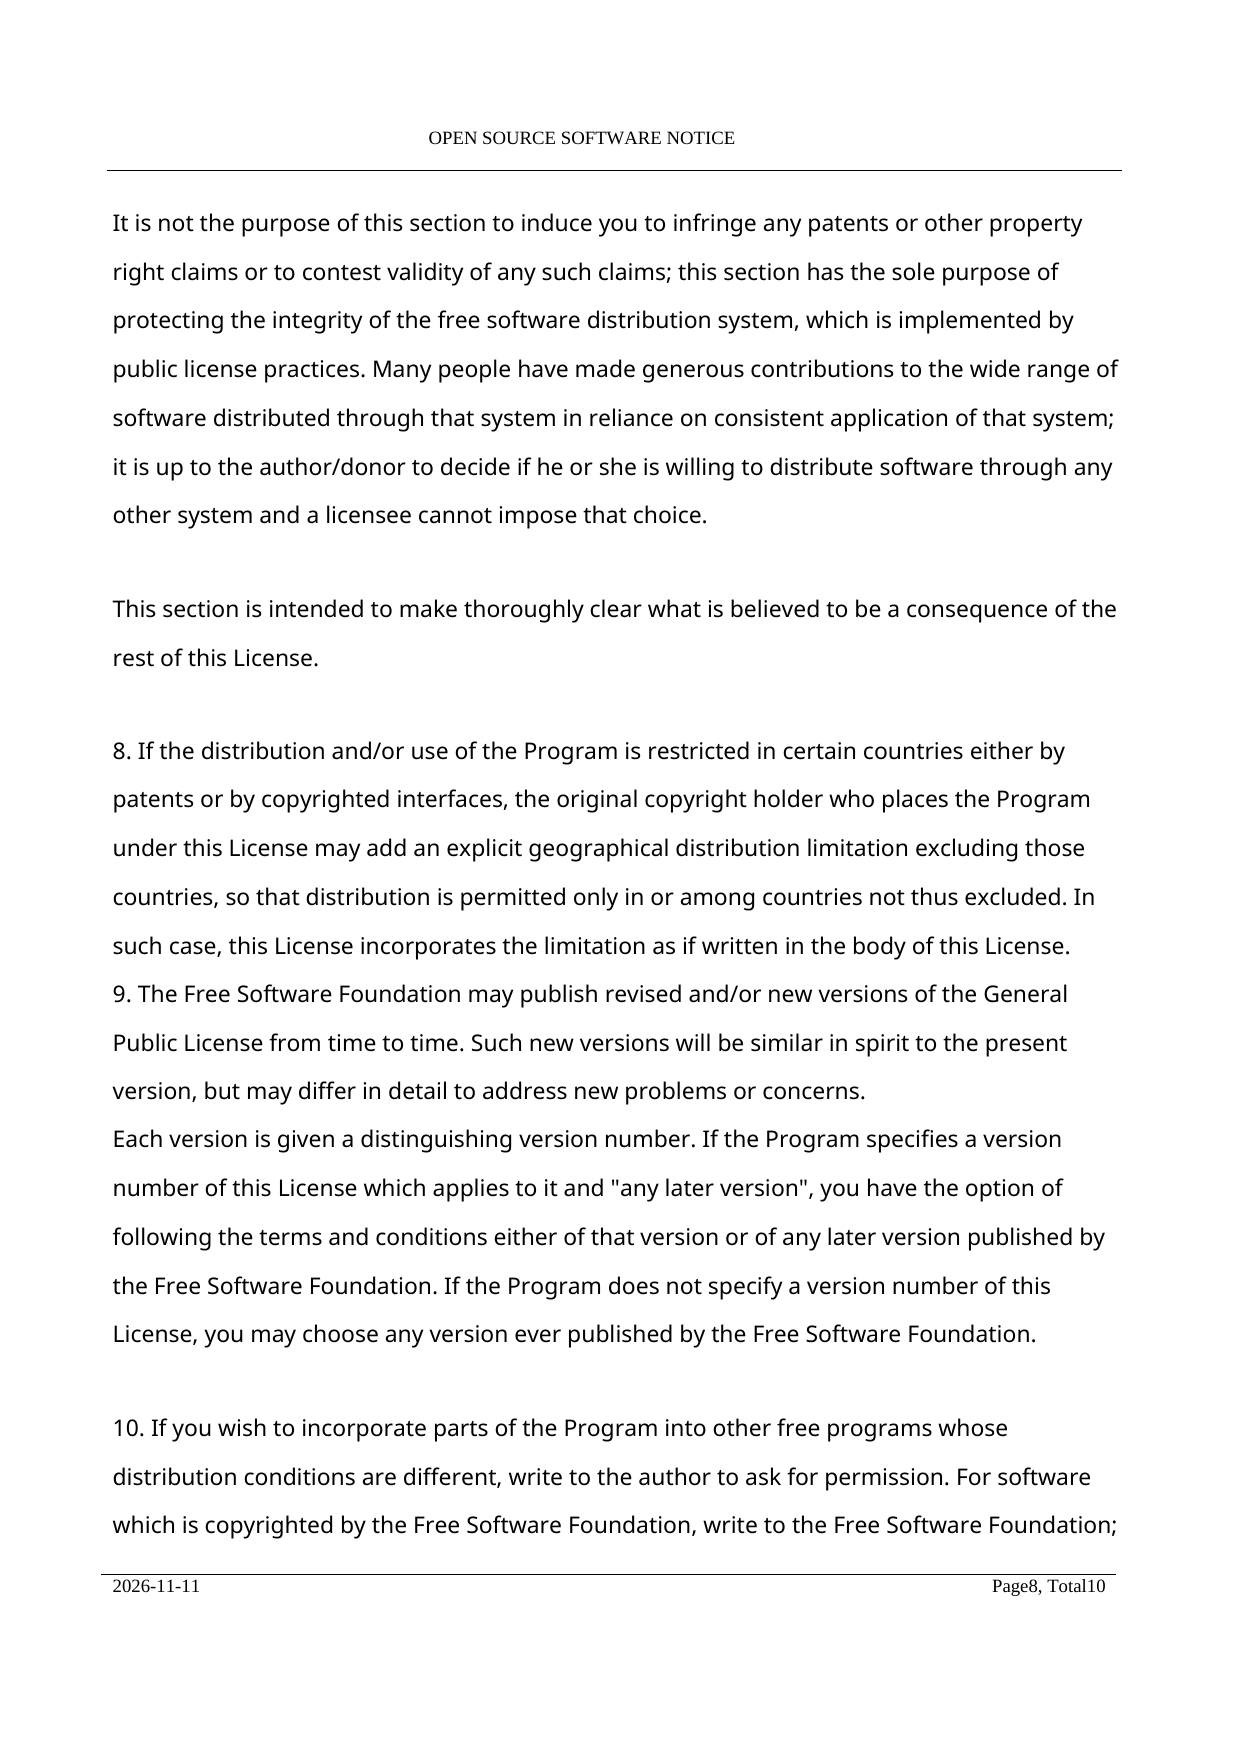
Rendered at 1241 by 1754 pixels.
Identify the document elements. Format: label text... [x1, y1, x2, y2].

text 9. The Free Software Foundation may publish revised and/or new versions of the General Public License from time to time. Such new versions will be similar in spirit to the present version, but may differ in detail to address new problems or concerns. [112, 977, 1128, 1107]
text 8. If the distribution and/or use of the Program is restricted in certain countries either by patents or by copyrighted interfaces, the original copyright holder who places the Program under this License may add an explicit geographical distribution limitation excluding those countries, so that distribution is permitted only in or among countries not thus excluded. In such case, this License incorporates the limitation as if written in the body of this License. [112, 734, 1128, 962]
text This section is intended to make thoroughly clear what is believed to be a consequence of the rest of this License. [112, 592, 1128, 673]
text It is not the purpose of this section to induce you to infringe any patents or other property right claims or to contest validity of any such claims; this section has the sole purpose of protecting the integrity of the free software distribution system, which is implemented by public license practices. Many people have made generous contributions to the wide range of software distributed through that system in reliance on consistent application of that system; it is up to the author/donor to decide if he or she is willing to distribute software through any other system and a licensee cannot impose that choice. [112, 206, 1128, 531]
text Each version is given a distinguishing version number. If the Program specifies a version number of this License which applies to it and "any later version", you have the option of following the terms and conditions either of that version or of any later version published by the Free Software Foundation. If the Program does not specify a version number of this License, you may choose any version ever published by the Free Software Foundation. [112, 1123, 1128, 1350]
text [112, 1411, 1128, 1541]
